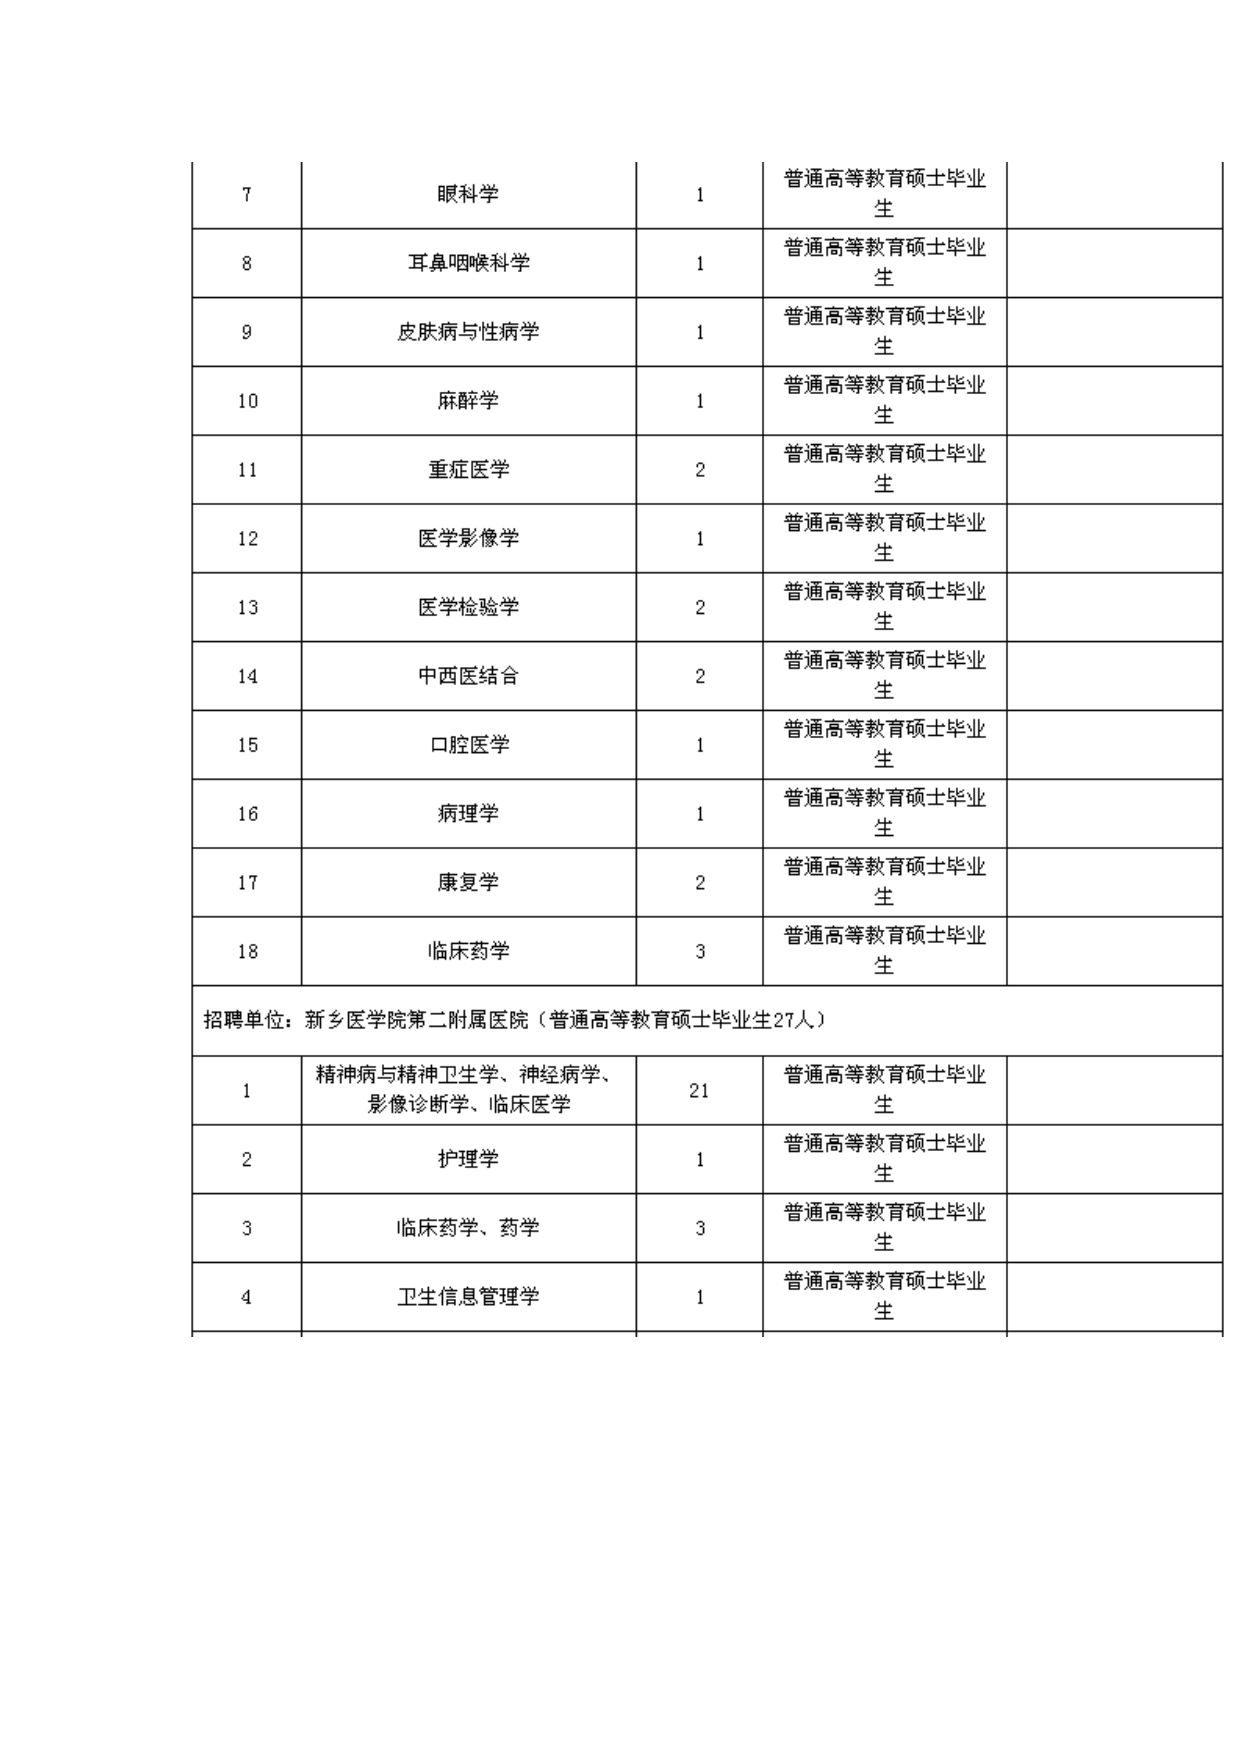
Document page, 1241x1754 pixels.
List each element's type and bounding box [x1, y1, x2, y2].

picture [187, 162, 1227, 1337]
